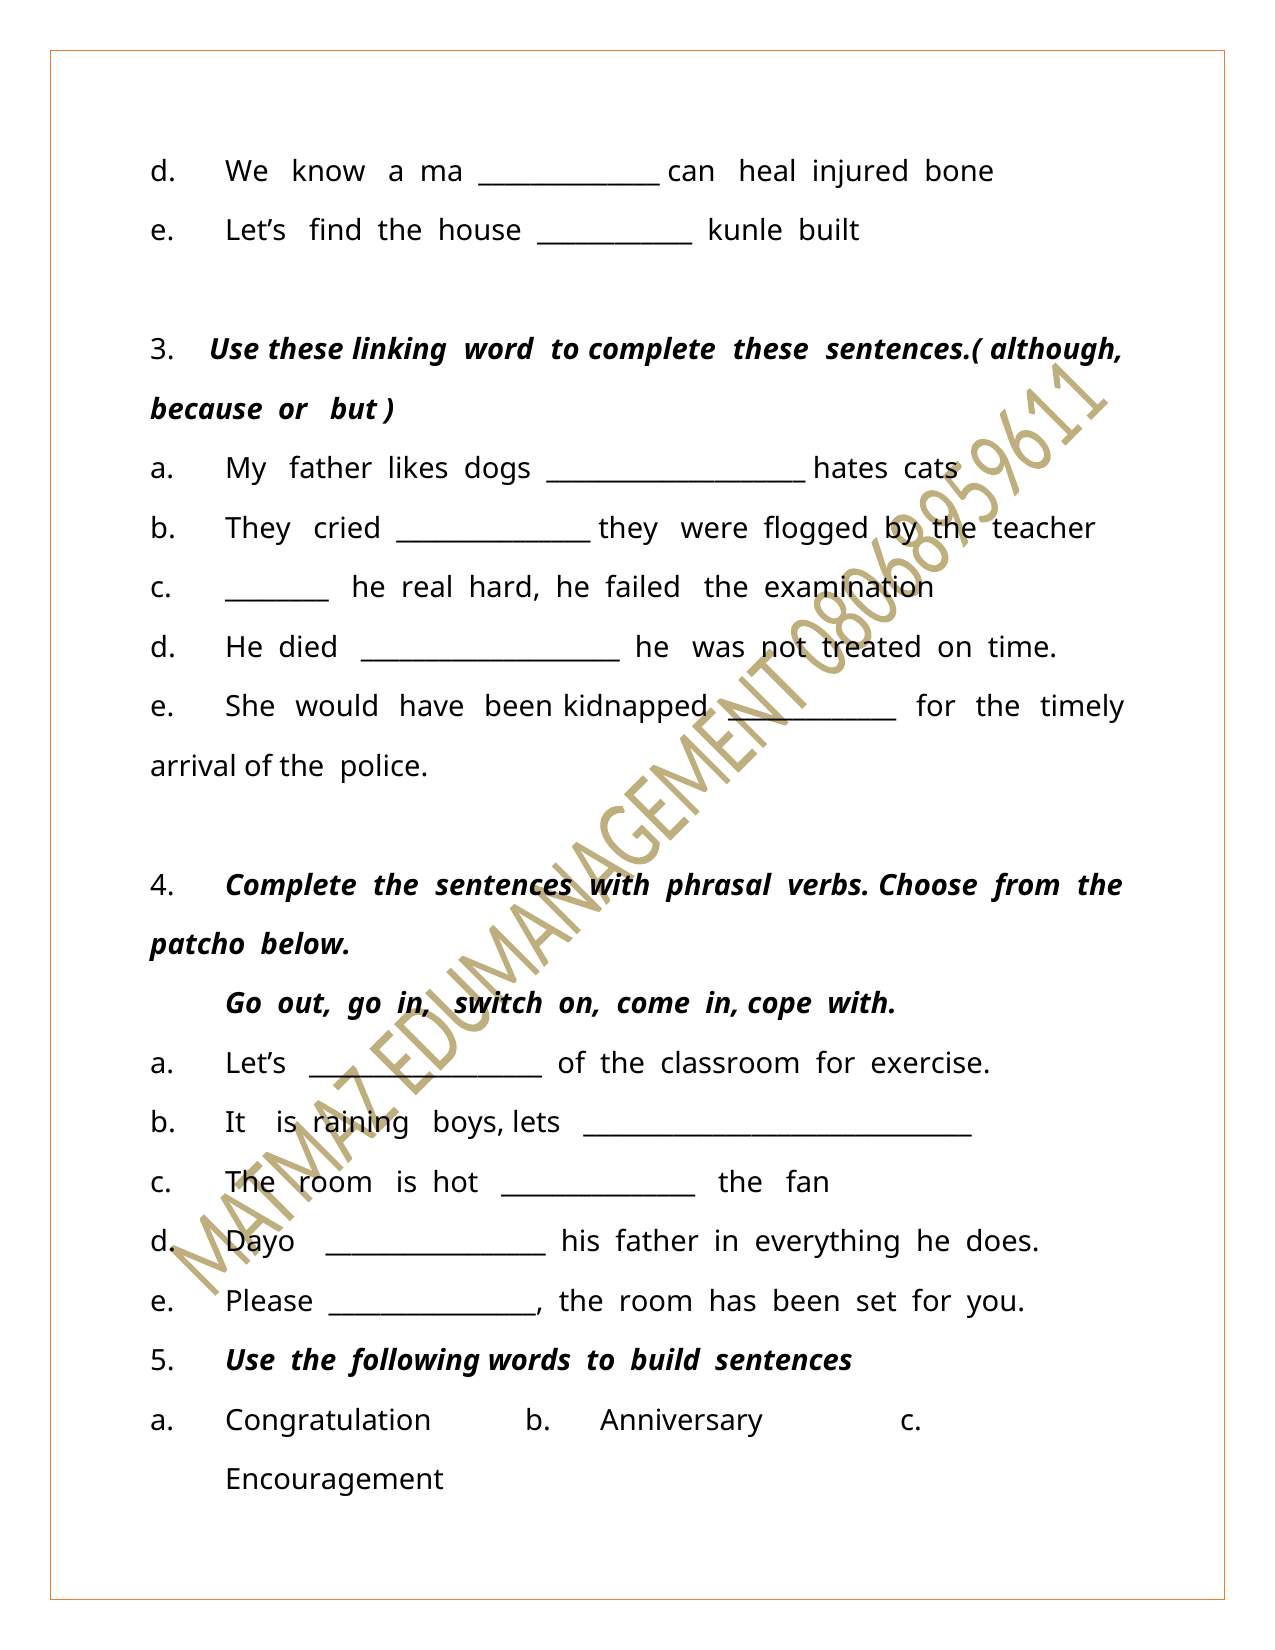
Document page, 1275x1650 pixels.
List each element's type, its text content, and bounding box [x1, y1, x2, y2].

text a. Congratulation b. Anniversary c. Encouragement [150, 1399, 1125, 1498]
text 3. Use these linking word to complete these sentences.( although, because or but ) [150, 328, 1125, 428]
text d. He died ____________________ he was not treated on time. [150, 626, 1125, 666]
text e. She would have been kidnapped _____________ for the timely arrival of the police. [150, 685, 1125, 784]
text d. We know a ma ______________ can heal injured bone [150, 150, 1125, 190]
text c. The room is hot _______________ the fan [150, 1161, 1125, 1201]
text b. It is raining boys, lets ______________________________ [150, 1102, 1125, 1141]
text 5. Use the following words to build sentences [150, 1339, 1125, 1379]
text d. Dayo _________________ his father in everything he does. [150, 1221, 1125, 1260]
text c. ________ he real hard, he failed the examination [150, 566, 1125, 606]
text e. Please ________________, the room has been set for you. [150, 1280, 1125, 1320]
text a. Let’s __________________ of the classroom for exercise. [150, 1042, 1125, 1082]
text Go out, go in, switch on, come in, cope with. [150, 983, 1125, 1022]
text 4. Complete the sentences with phrasal verbs. Choose from the patcho below. [150, 864, 1125, 963]
text b. They cried _______________ they were flogged by the teacher [150, 507, 1125, 547]
text a. My father likes dogs ____________________ hates cats [150, 447, 1125, 487]
text e. Let’s find the house ____________ kunle built [150, 209, 1125, 249]
